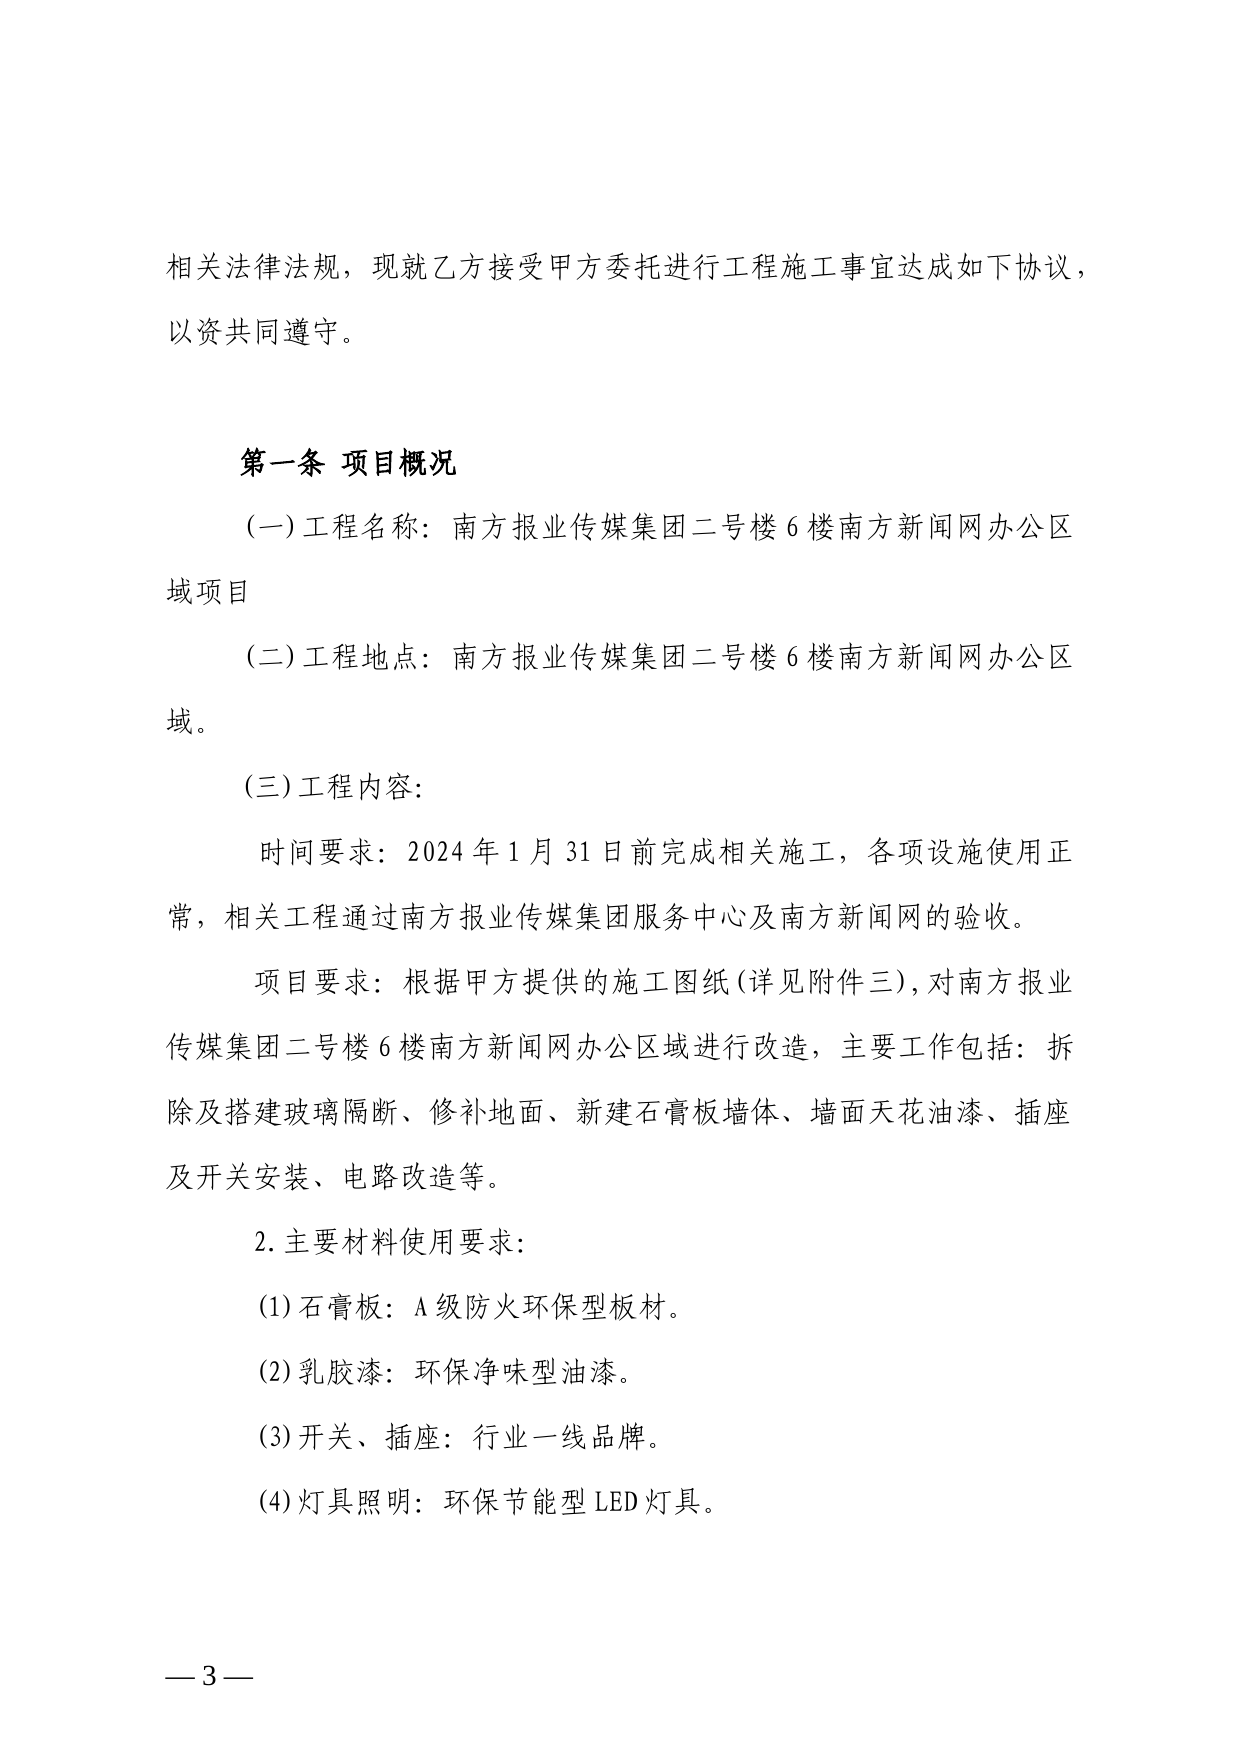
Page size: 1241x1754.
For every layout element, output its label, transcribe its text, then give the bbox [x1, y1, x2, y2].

text 2.主要材料使用要求： [165, 1208, 1075, 1273]
text (1)石膏板：A级防火环保型板材。 [165, 1273, 1075, 1338]
text 时间要求：2024年1月31日前完成相关施工，各项设施使用正常，相关工程通过南方报业传媒集团服务中心及南方新闻网的验收。 [165, 818, 1075, 948]
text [165, 233, 1075, 363]
text (3)开关、插座：行业一线品牌。 [165, 1403, 1075, 1468]
text (2)乳胶漆：环保净味型油漆。 [165, 1338, 1075, 1403]
text 项目要求：根据甲方提供的施工图纸(详见附件三),对南方报业传媒集团二号楼6楼南方新闻网办公区域进行改造，主要工作包括：拆除及搭建玻璃隔断、修补地面、新建石膏板墙体、墙面天花油漆、插座及开关安装、电路改造等。 [165, 948, 1075, 1208]
text (一)工程名称：南方报业传媒集团二号楼6楼南方新闻网办公区域项目 [165, 493, 1075, 623]
text (二)工程地点：南方报业传媒集团二号楼6楼南方新闻网办公区域。 [165, 623, 1075, 753]
text (4)灯具照明：环保节能型LED灯具。 [165, 1468, 1075, 1533]
text 第一条 项目概况 [165, 428, 1075, 493]
text (三)工程内容： [165, 753, 1075, 818]
